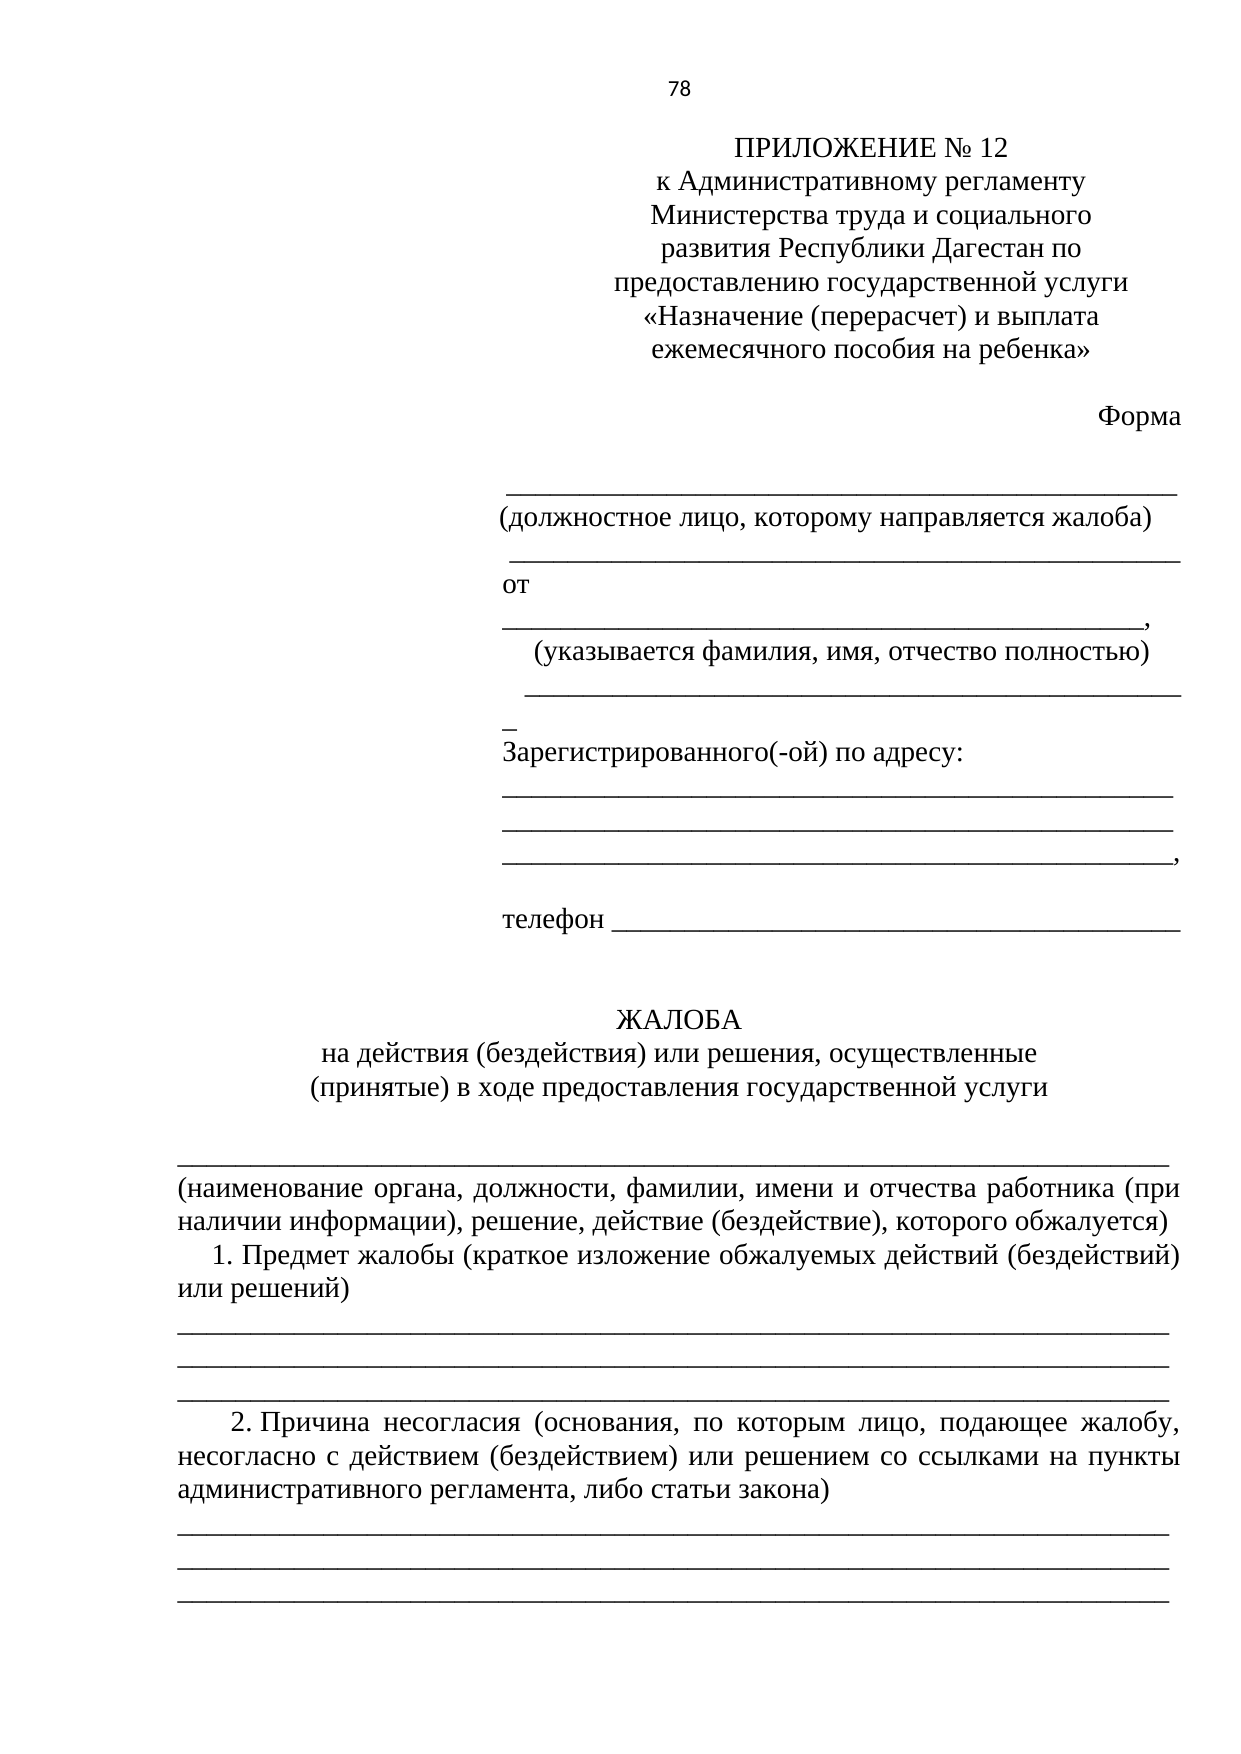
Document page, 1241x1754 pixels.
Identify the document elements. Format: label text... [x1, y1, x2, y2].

text 2. Причина несогласия (основания, по которым лицо, подающее жалобу, несогласно с действием (бездействием) или решением со ссылками на пункты административного регламента, либо статьи закона) [177, 1404, 1181, 1505]
text ______________________________________________ [502, 667, 1181, 734]
text телефон _______________________________________ [502, 901, 1181, 935]
text ПРИЛОЖЕНИЕ № 12 [561, 130, 1181, 163]
text ______________________________________________, [502, 834, 1181, 868]
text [177, 1539, 1181, 1572]
text (принятые) в ходе предоставления государственной услуги [177, 1069, 1181, 1103]
text к Административному регламенту [561, 163, 1181, 197]
text предоставлению государственной услуги [561, 264, 1181, 298]
text ______________________________________________ [251, 465, 1181, 499]
text от ____________________________________________, [502, 566, 1181, 633]
text (указывается фамилия, имя, отчество полностью) [502, 633, 1181, 667]
text 1. Предмет жалобы (краткое изложение обжалуемых действий (бездействий) или решений) [177, 1237, 1181, 1304]
text ______________________________________________ [502, 767, 1181, 801]
text ______________________________________________ [502, 801, 1181, 834]
text «Назначение (перерасчет) и выплата ежемесячного пособия на ребенка» [561, 298, 1181, 365]
text ______________________________________________ [502, 532, 1181, 566]
text Министерства труда и социального [561, 197, 1181, 231]
text Форма [177, 398, 1181, 432]
text ____________________________________________________________________ [177, 1304, 1181, 1337]
text (должностное лицо, которому направляется жалоба) [251, 499, 1181, 532]
text (наименование органа, должности, фамилии, имени и отчества работника (при наличии информации), решение, действие (бездействие), которого обжалуется) [177, 1170, 1181, 1237]
text Зарегистрированного(-ой) по адресу: [502, 734, 1181, 767]
text на действия (бездействия) или решения, осуществленные [177, 1036, 1181, 1069]
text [177, 1505, 1181, 1539]
text развития Республики Дагестан по [561, 231, 1181, 264]
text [177, 1572, 1181, 1606]
text ____________________________________________________________________ [177, 1337, 1181, 1371]
text ____________________________________________________________________ [177, 1136, 1181, 1170]
text ____________________________________________________________________ [177, 1371, 1181, 1404]
text ЖАЛОБА [177, 1002, 1181, 1036]
